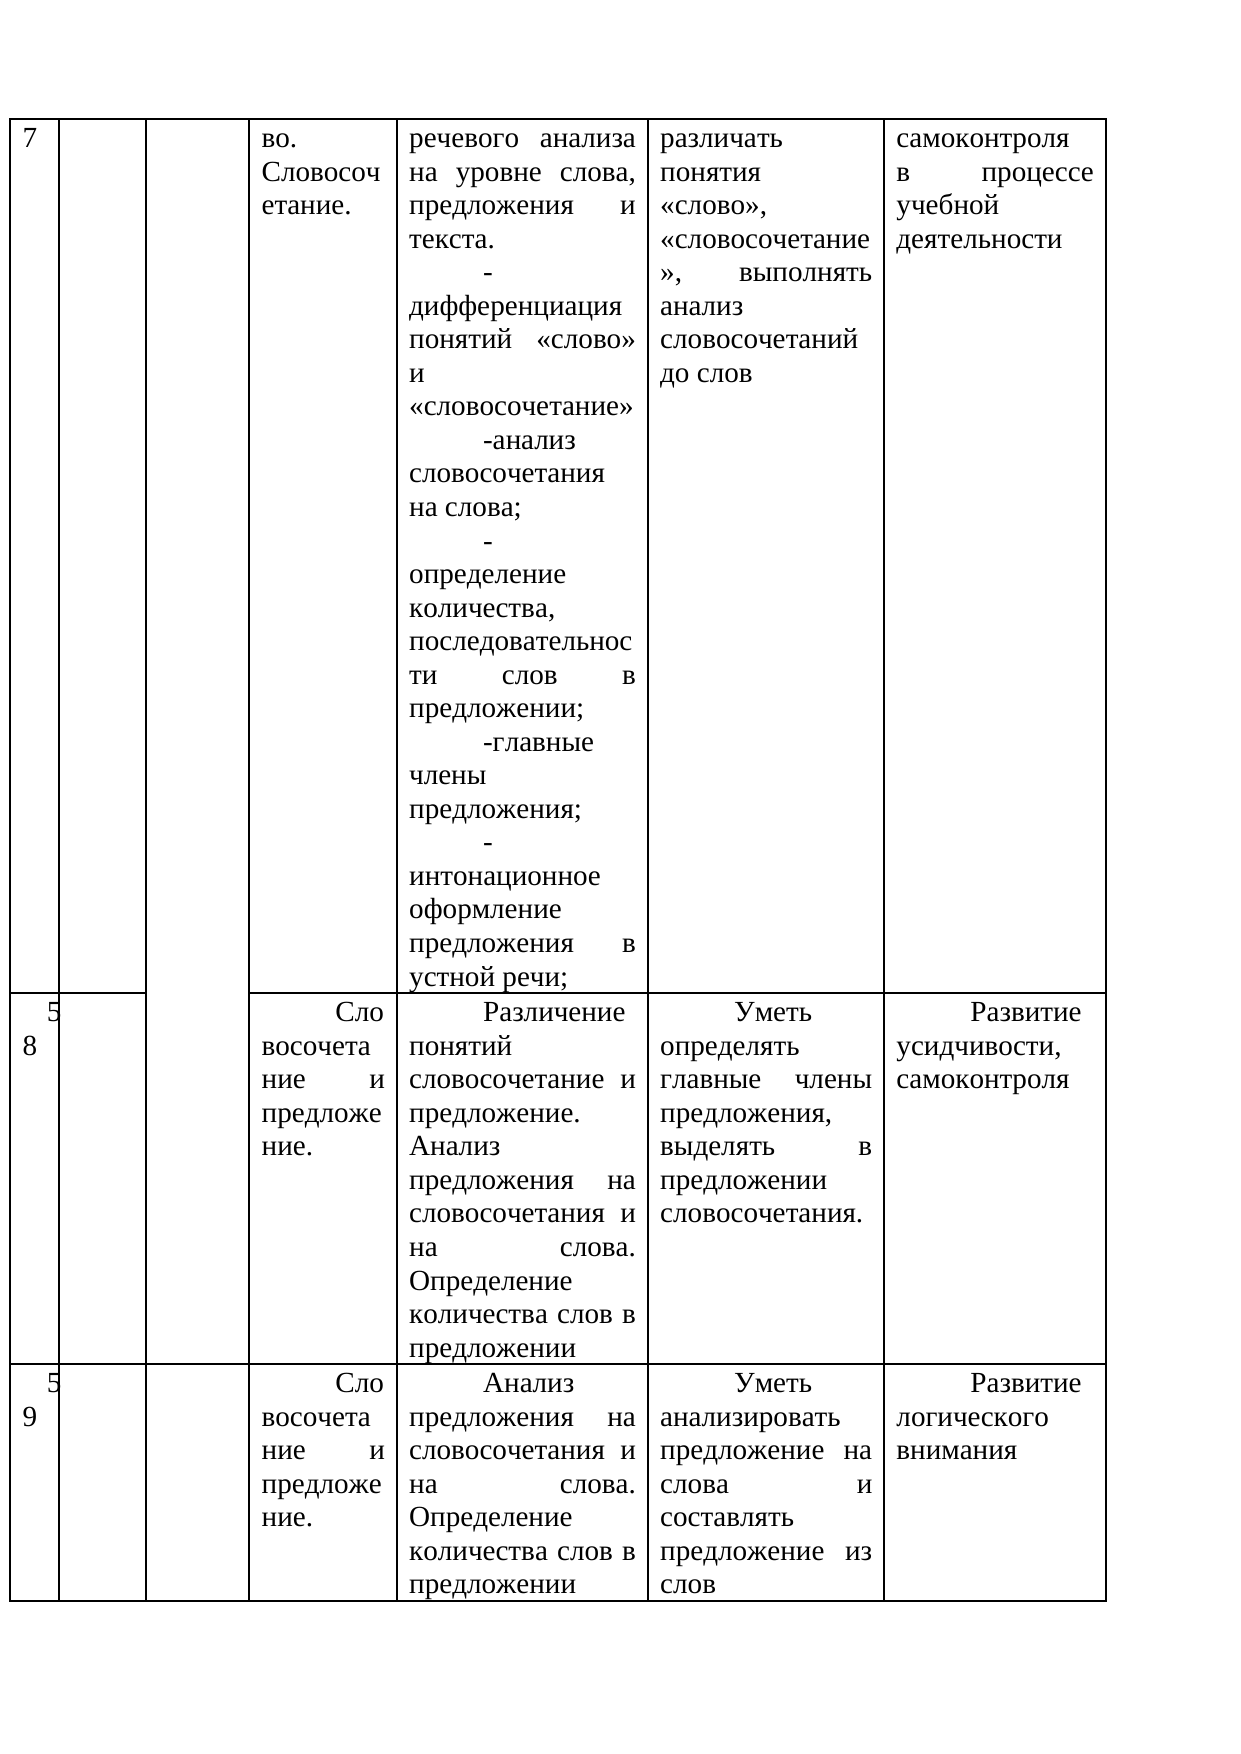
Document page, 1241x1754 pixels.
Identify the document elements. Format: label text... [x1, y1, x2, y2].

table_cell Уметь определять главные члены предложения, выделять в предложении словосочетания. [649, 994, 883, 1363]
table_cell Анализ предложения на словосочетания и на слова. Определение количества слов в предложении [398, 1365, 647, 1600]
table_cell [60, 120, 145, 992]
table_cell Словосочетание и предложение. [250, 994, 396, 1363]
table_cell 59 [11, 1365, 58, 1600]
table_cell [885, 120, 1105, 992]
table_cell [398, 120, 647, 992]
table_cell 58 [11, 994, 58, 1363]
table_cell Словосочетание и предложение. [250, 1365, 396, 1600]
table_cell [60, 1365, 145, 1600]
table_cell Развитие усидчивости, самоконтроля [885, 994, 1105, 1363]
table_cell [147, 120, 248, 1363]
table_cell Различение понятий словосочетание и предложение. Анализ предложения на словосочетания и на слова. Определение количества слов в предложении [398, 994, 647, 1363]
table_cell Уметь анализировать предложение на слова и составлять предложение из слов [649, 1365, 883, 1600]
table_cell [60, 994, 145, 1363]
table_cell Развитие логического внимания [885, 1365, 1105, 1600]
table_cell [250, 120, 396, 992]
table_cell 57 [11, 120, 58, 992]
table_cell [649, 120, 883, 992]
table_cell [147, 1365, 248, 1600]
